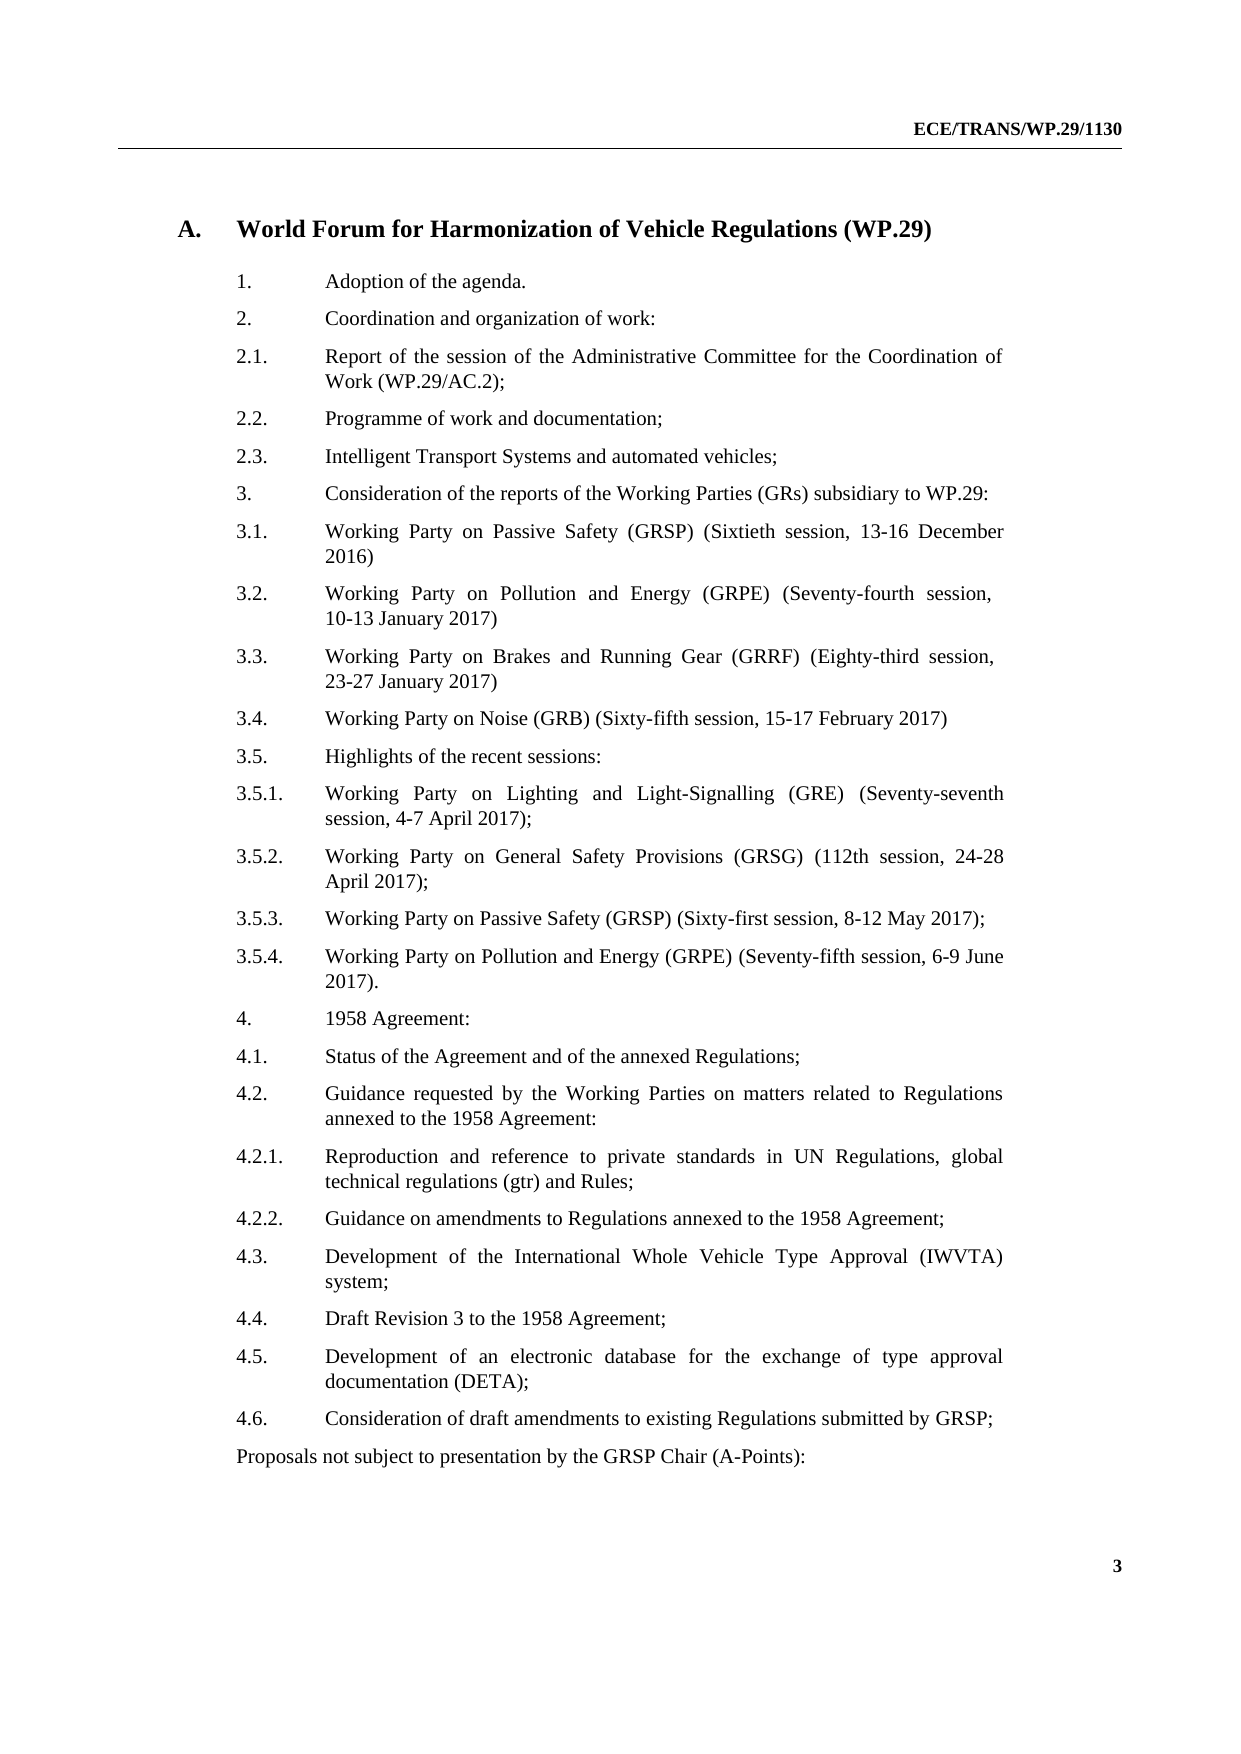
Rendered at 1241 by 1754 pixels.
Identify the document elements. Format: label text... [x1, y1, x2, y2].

text 4.2. Guidance requested by the Working Parties on matters related to Regulations annexed to the 1958 Agreement: [236, 1080, 1004, 1130]
text 4.6. Consideration of draft amendments to existing Regulations submitted by GRSP; [236, 1405, 1004, 1430]
text 4. 1958 Agreement: [236, 1005, 1004, 1030]
text 1. Adoption of the agenda. [236, 268, 1004, 293]
text 3.5.3. Working Party on Passive Safety (GRSP) (Sixty-first session, 8-12 May 2017); [236, 905, 1004, 930]
text 4.2.2. Guidance on amendments to Regulations annexed to the 1958 Agreement; [236, 1205, 1004, 1230]
text 4.5. Development of an electronic database for the exchange of type approval documentation (DETA); [236, 1343, 1004, 1393]
text 4.1. Status of the Agreement and of the annexed Regulations; [236, 1043, 1004, 1068]
text 4.3. Development of the International Whole Vehicle Type Approval (IWVTA) system; [236, 1243, 1004, 1293]
text 3.1. Working Party on Passive Safety (GRSP) (Sixtieth session, 13-16 December 2016) [236, 518, 1004, 568]
text 2.3. Intelligent Transport Systems and automated vehicles; [236, 443, 1004, 468]
text 3.5.1. Working Party on Lighting and Light-Signalling (GRE) (Seventy-seventh session, 4-7 April 2017); [236, 780, 1004, 830]
text 3.5. Highlights of the recent sessions: [236, 743, 1004, 768]
text 2.2. Programme of work and documentation; [236, 405, 1004, 430]
text 2.1. Report of the session of the Administrative Committee for the Coordination of Work (WP.29/AC.2); [236, 343, 1004, 393]
text 4.4. Draft Revision 3 to the 1958 Agreement; [236, 1305, 1004, 1330]
text 3.4. Working Party on Noise (GRB) (Sixty-fifth session, 15-17 February 2017) [236, 705, 1004, 730]
text Proposals not subject to presentation by the GRSP Chair (A-Points): [236, 1443, 1004, 1468]
text 2. Coordination and organization of work: [236, 305, 1004, 330]
text 3.5.2. Working Party on General Safety Provisions (GRSG) (112th session, 24-28 April 2017); [236, 843, 1004, 893]
text 4.2.1. Reproduction and reference to private standards in UN Regulations, global technical regulations (gtr) and Rules; [236, 1143, 1004, 1193]
text 3. Consideration of the reports of the Working Parties (GRs) subsidiary to WP.29: [236, 480, 1004, 505]
text A. World Forum for Harmonization of Vehicle Regulations (WP.29) [177, 215, 1004, 243]
text 3.2. Working Party on Pollution and Energy (GRPE) (Seventy-fourth session, 10-13 January 2017) [236, 580, 1004, 630]
text 3.3. Working Party on Brakes and Running Gear (GRRF) (Eighty-third session, 23-27 January 2017) [236, 643, 1004, 693]
text 3.5.4. Working Party on Pollution and Energy (GRPE) (Seventy-fifth session, 6-9 June 2017). [236, 943, 1004, 993]
